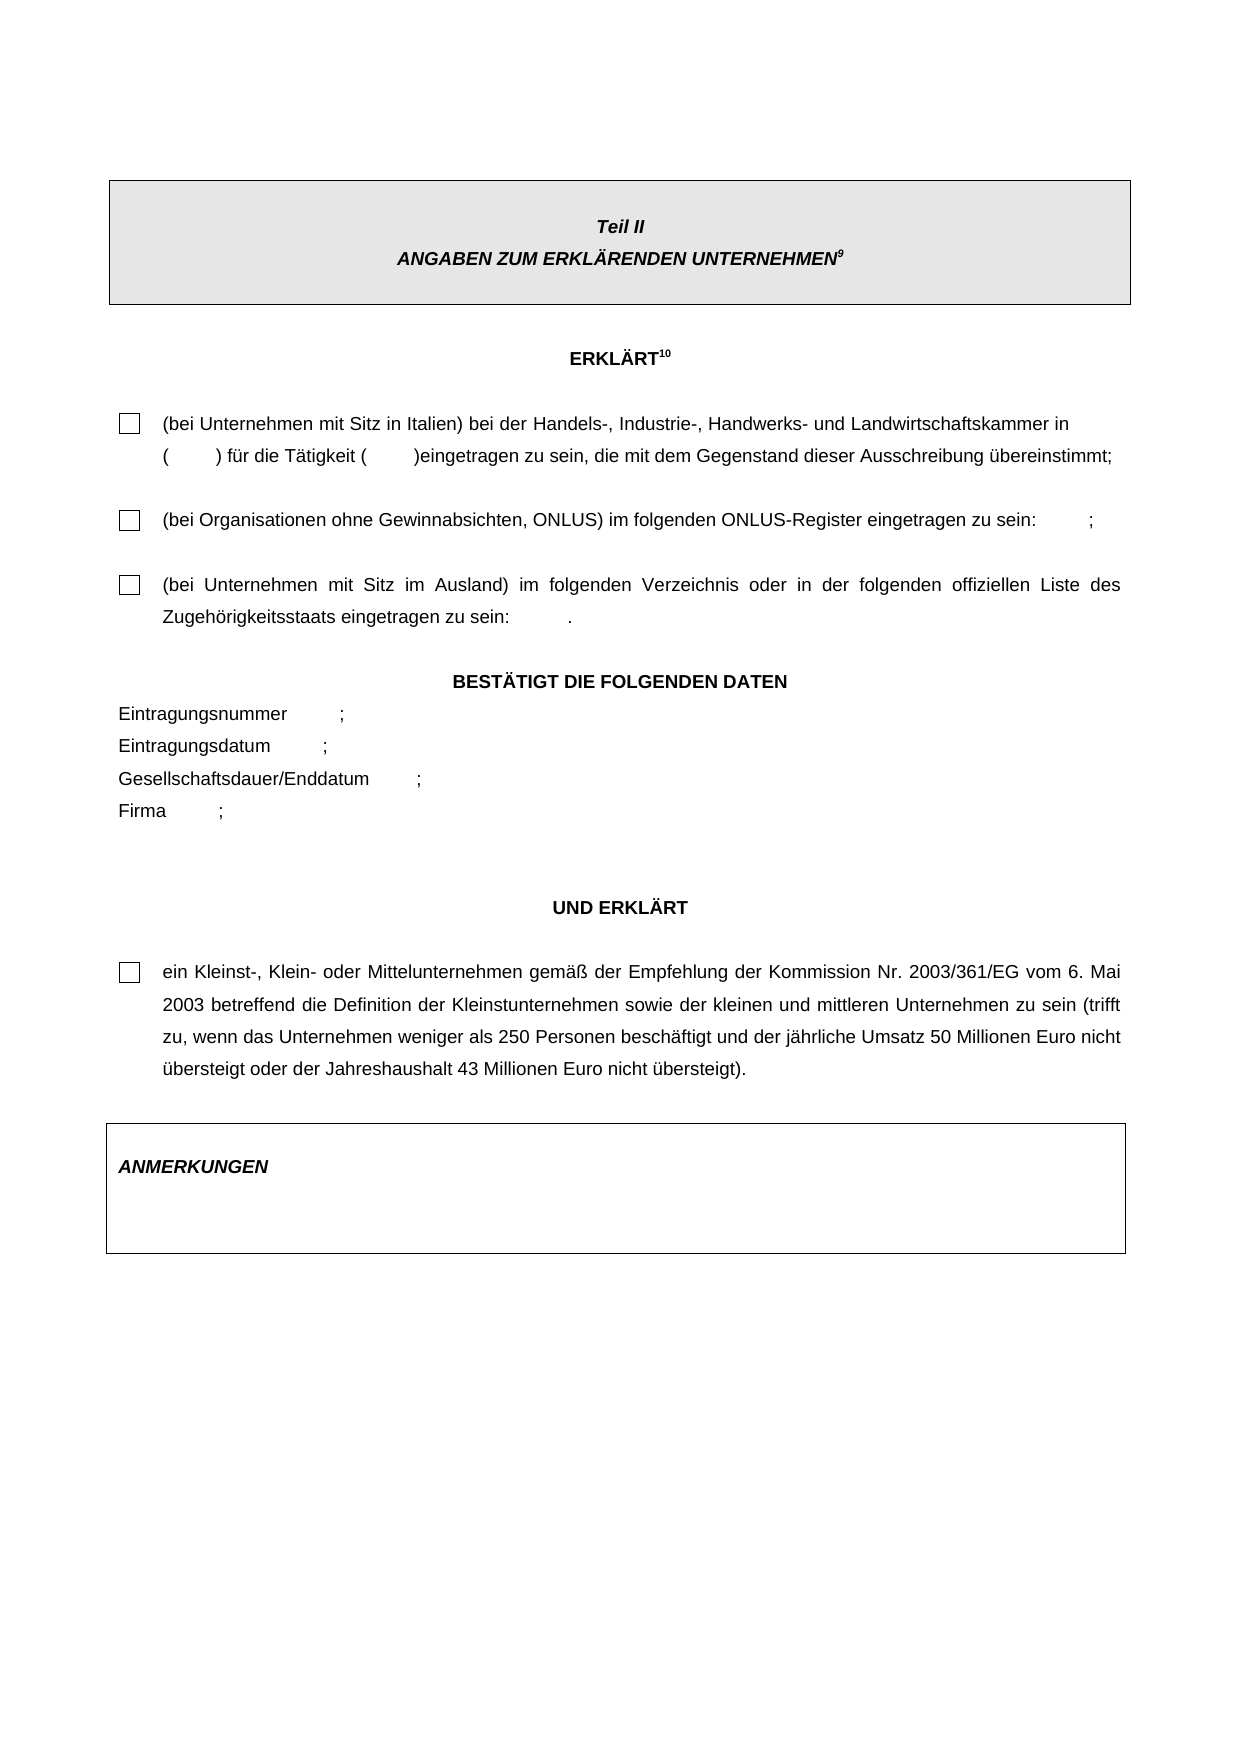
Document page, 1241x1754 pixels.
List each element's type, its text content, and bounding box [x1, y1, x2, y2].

text ein Kleinst-, Klein- oder Mittelunternehmen gemäß der Empfehlung der Kommission Nr. 2003/361/EG vom 6. Mai 2003 betreffend die Definition der Kleinstunternehmen sowie der kleinen und mittleren Unternehmen zu sein (trifft zu, wenn das Unternehmen weniger als 250 Personen beschäftigt und der jährliche Umsatz 50 Millionen Euro nicht übersteigt oder der Jahreshaushalt 43 Millionen Euro nicht übersteigt). [118, 961, 1122, 1080]
text BESTÄTIGT DIE FOLGENDEN DATEN [118, 671, 1122, 692]
text Eintragungsnummer ; [118, 703, 1122, 724]
text (bei Unternehmen mit Sitz im Ausland) im folgenden Verzeichnis oder in der folgenden offiziellen Liste des Zugehörigkeitsstaats eingetragen zu sein: . [118, 574, 1122, 628]
text Firma ; [118, 800, 1122, 821]
text (bei Organisationen ohne Gewinnabsichten, ONLUS) im folgenden ONLUS-Register eingetragen zu sein: ; [118, 509, 1122, 531]
text Gesellschaftsdauer/Enddatum ; [118, 767, 1122, 789]
table_header ANMERKUNGEN [107, 1124, 1125, 1253]
text ANGABEN ZUM ERKLÄRENDEN UNTERNEHMEN [110, 244, 1130, 269]
text ERKLÄRT [118, 348, 1122, 369]
text Eintragungsdatum ; [118, 735, 1122, 757]
text Teil II [110, 212, 1130, 237]
text UND ERKLÄRT [118, 897, 1122, 918]
text (bei Unternehmen mit Sitz in Italien) bei der Handels-, Industrie-, Handwerks- und Landwirtschaftskammer in ( ) für die Tätigkeit ( )eingetragen zu sein, die mit dem Gegenstand dieser Ausschreibung übereinstimmt; [118, 412, 1122, 466]
